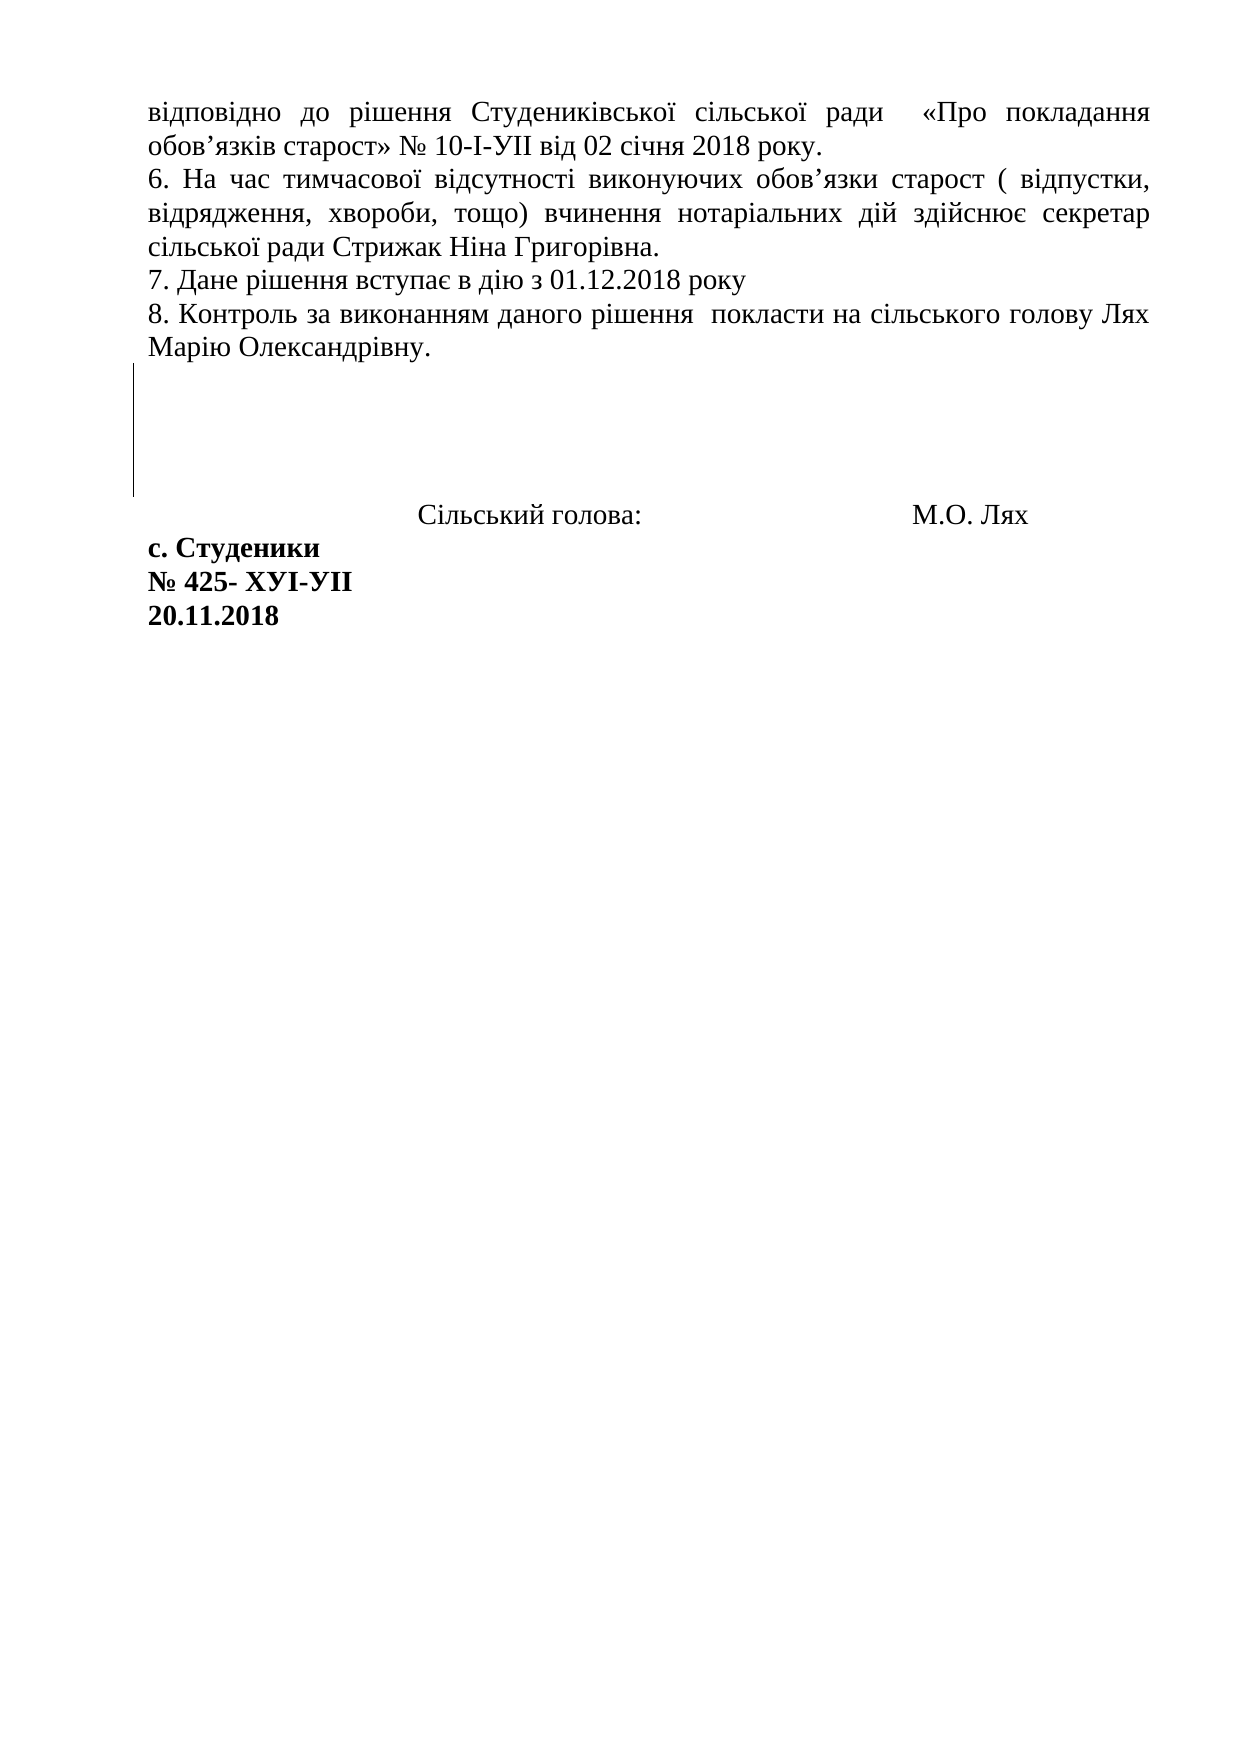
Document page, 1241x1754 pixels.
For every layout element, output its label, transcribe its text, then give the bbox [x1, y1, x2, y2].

text 7. Дане рішення вступає в дію з 01.12.2018 року [148, 262, 1152, 296]
text 20.11.2018 [148, 598, 1152, 631]
text 8. Контроль за виконанням даного рішення покласти на сільського голову Лях Марію Олександрівну. [148, 296, 1152, 363]
text № 425- ХУІ-УІІ [148, 564, 1152, 598]
text Сільський голова: М.О. Лях [148, 497, 1152, 531]
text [148, 94, 1152, 162]
text с. Студеники [148, 531, 1152, 564]
text 6. На час тимчасової відсутності виконуючих обов’язки старост ( відпустки, відрядження, хвороби, тощо) вчинення нотаріальних дій здійснює секретар сільської ради Стрижак Ніна Григорівна. [148, 162, 1152, 262]
